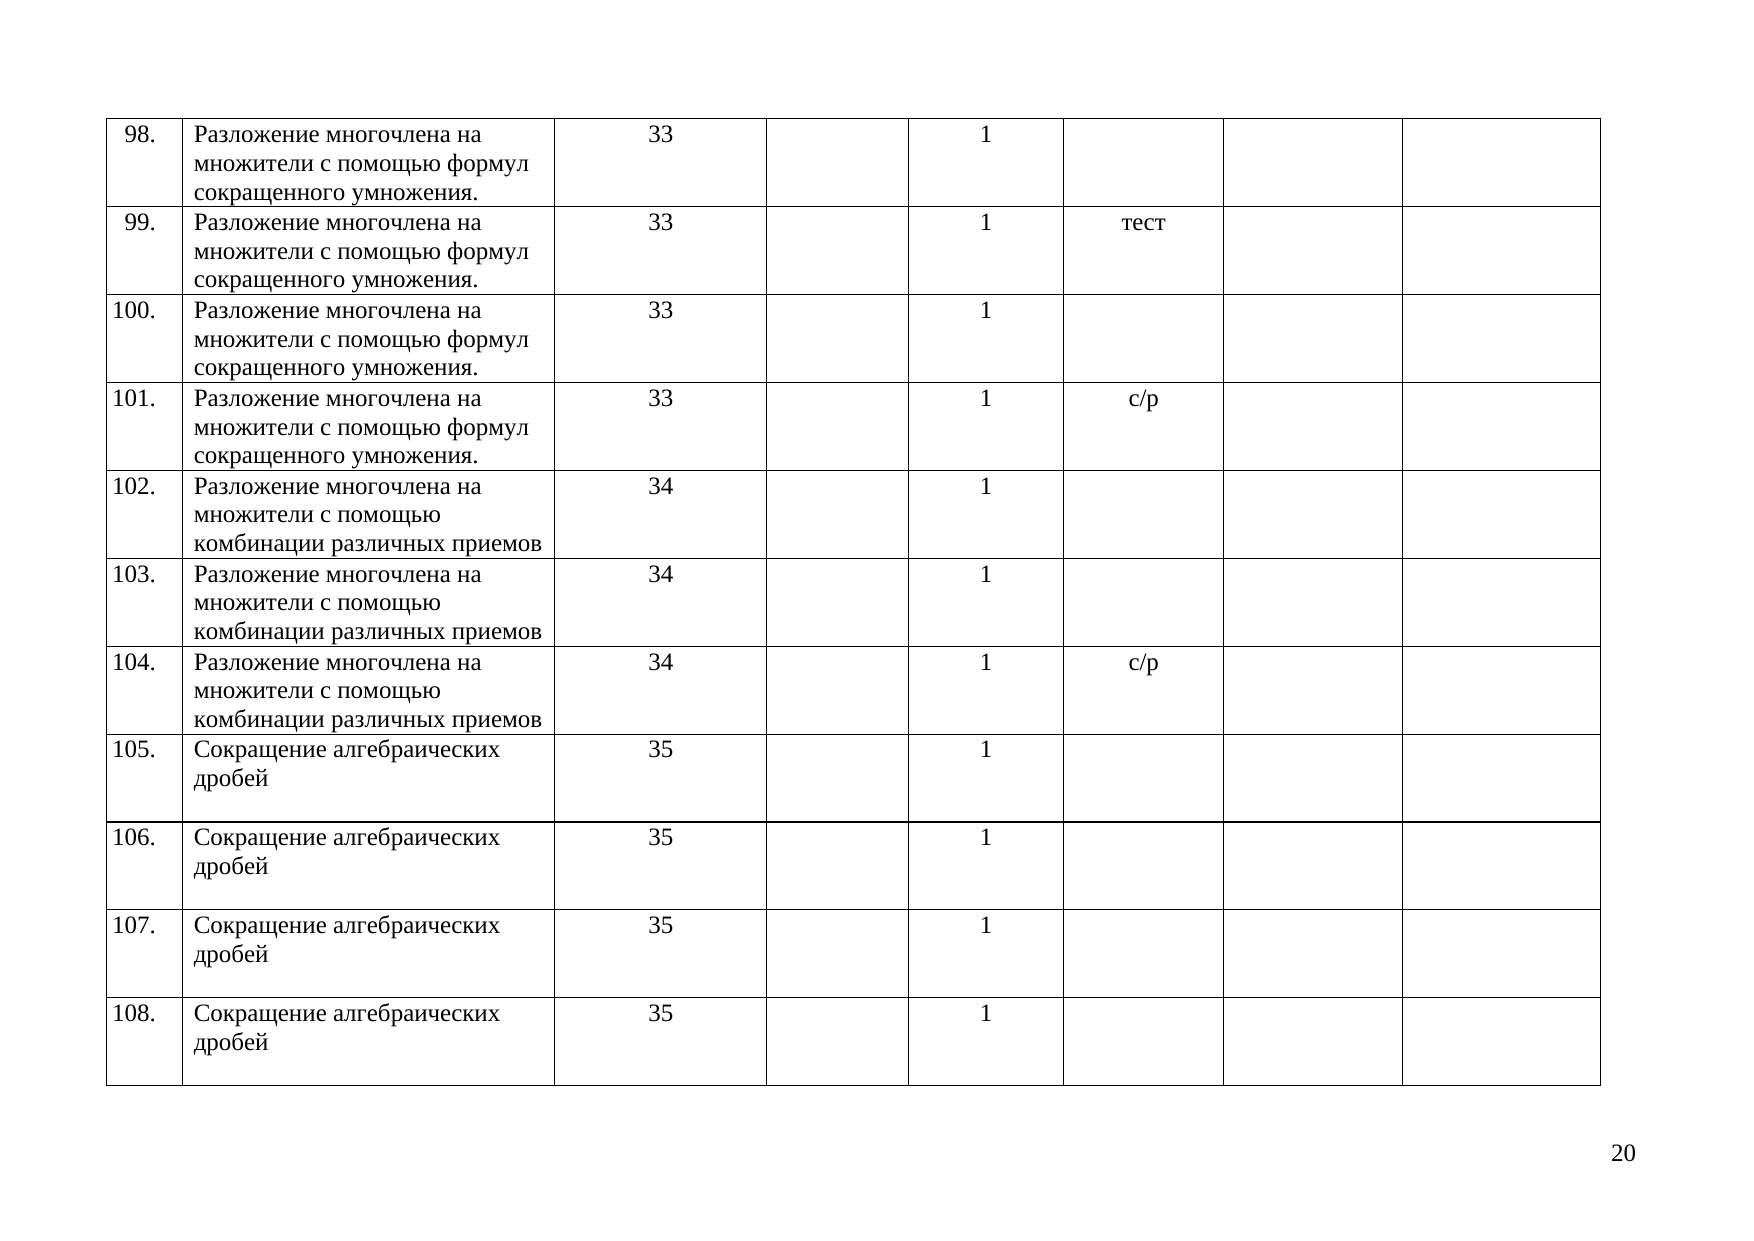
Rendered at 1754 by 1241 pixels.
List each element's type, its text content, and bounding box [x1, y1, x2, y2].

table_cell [183, 119, 554, 206]
table_cell [1224, 295, 1402, 382]
table_cell [1224, 559, 1402, 646]
table_cell [1224, 471, 1402, 558]
table_cell 1 [909, 910, 1063, 997]
table_cell [1224, 647, 1402, 733]
table_cell [1064, 998, 1223, 1085]
table_cell Сокращение алгебраических дробей [183, 823, 554, 909]
table_cell [1224, 910, 1402, 997]
table_cell [1064, 295, 1223, 382]
table_cell [1403, 559, 1600, 646]
table_cell 35 [555, 735, 766, 821]
table_cell 34 [555, 471, 766, 558]
table_cell с/р [1064, 647, 1223, 733]
table_cell [1403, 119, 1600, 206]
table_cell 1 [909, 383, 1063, 470]
table_cell 1 [909, 295, 1063, 382]
table_cell 149 [107, 295, 182, 382]
table_cell [767, 207, 908, 294]
table_cell 34 [555, 559, 766, 646]
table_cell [183, 207, 554, 294]
table_cell [1224, 119, 1402, 206]
table_cell [1224, 823, 1402, 909]
table_cell [1224, 207, 1402, 294]
table_cell Разложение многочлена на множители с помощью формул сокращенного умножения. [183, 383, 554, 470]
table_cell 1 [909, 119, 1063, 206]
table_cell [1064, 119, 1223, 206]
table_cell [1403, 471, 1600, 558]
table_cell [767, 647, 908, 733]
table_cell 33 [555, 207, 766, 294]
table_cell [1403, 207, 1600, 294]
table_cell 1 [909, 207, 1063, 294]
table_cell 33 [555, 119, 766, 206]
table_cell [1403, 735, 1600, 821]
table_cell [1064, 823, 1223, 909]
table_cell Разложение многочлена на множители с помощью комбинации различных приемов [183, 471, 554, 558]
table_cell [1403, 910, 1600, 997]
table_cell Разложение многочлена на множители с помощью комбинации различных приемов [183, 647, 554, 733]
table_cell [1224, 735, 1402, 821]
table_cell 148 [107, 207, 182, 294]
table_cell 161 [107, 998, 182, 1085]
table_cell Разложение многочлена на множители с помощью формул сокращенного умножения. [183, 295, 554, 382]
table_cell 1 [909, 559, 1063, 646]
table_cell 160 [107, 910, 182, 997]
table_cell Разложение многочлена на множители с помощью комбинации различных приемов [183, 559, 554, 646]
table_cell 155 [107, 647, 182, 733]
table_cell [1064, 471, 1223, 558]
table_cell [1403, 383, 1600, 470]
table_cell 151 [107, 383, 182, 470]
table_cell 1 [909, 823, 1063, 909]
table_cell [1064, 559, 1223, 646]
table_cell [767, 559, 908, 646]
table_cell [1403, 647, 1600, 733]
table_cell Сокращение алгебраических дробей [183, 735, 554, 821]
table_cell 152 [107, 471, 182, 558]
table_cell [767, 735, 908, 821]
table_cell 154 [107, 559, 182, 646]
table_cell 35 [555, 998, 766, 1085]
table_cell [767, 910, 908, 997]
table_cell 33 [555, 295, 766, 382]
table_cell тест [1064, 207, 1223, 294]
table_cell [1224, 383, 1402, 470]
table_cell 34 [555, 647, 766, 733]
table_cell [767, 295, 908, 382]
table_cell 33 [555, 383, 766, 470]
table_cell 35 [555, 823, 766, 909]
table_cell [1403, 998, 1600, 1085]
table_cell Сокращение алгебраических дробей [183, 910, 554, 997]
table_cell 157 [107, 735, 182, 821]
table_cell [767, 823, 908, 909]
table_cell [767, 383, 908, 470]
table_cell [1064, 735, 1223, 821]
table_cell [767, 998, 908, 1085]
table_cell [1403, 295, 1600, 382]
table_cell 1 [909, 735, 1063, 821]
table_cell [1403, 823, 1600, 909]
table_cell 146 [107, 119, 182, 206]
table_cell 158 [107, 823, 182, 909]
table_cell [767, 119, 908, 206]
table_cell [767, 471, 908, 558]
table_cell 1 [909, 471, 1063, 558]
table_cell [1064, 910, 1223, 997]
table_cell 1 [909, 998, 1063, 1085]
table_cell [1224, 998, 1402, 1085]
table_cell с/р [1064, 383, 1223, 470]
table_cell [183, 998, 554, 1085]
table_cell 35 [555, 910, 766, 997]
table_cell 1 [909, 647, 1063, 733]
